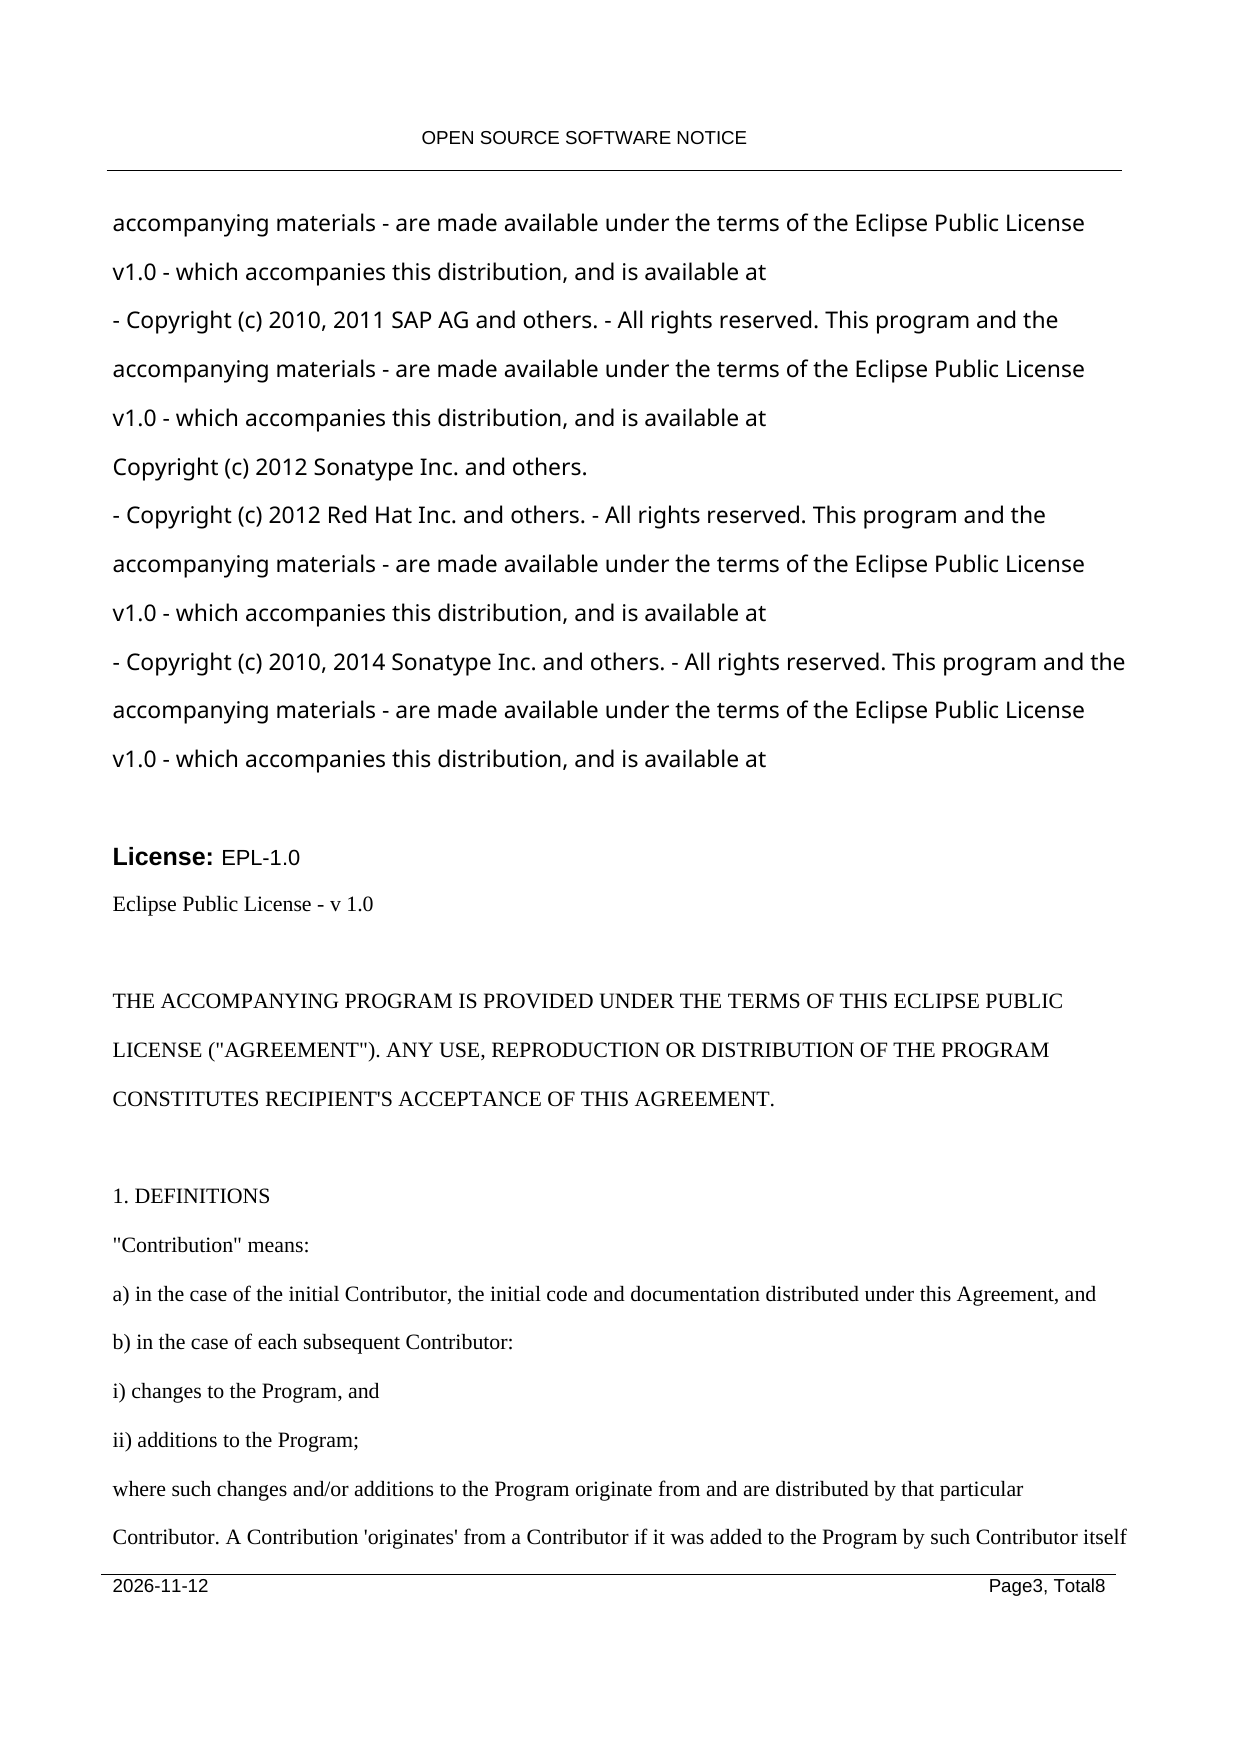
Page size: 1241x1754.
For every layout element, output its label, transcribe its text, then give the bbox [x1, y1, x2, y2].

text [112, 887, 1128, 1553]
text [112, 206, 1128, 824]
text License: EPL-1.0 [112, 840, 1128, 873]
